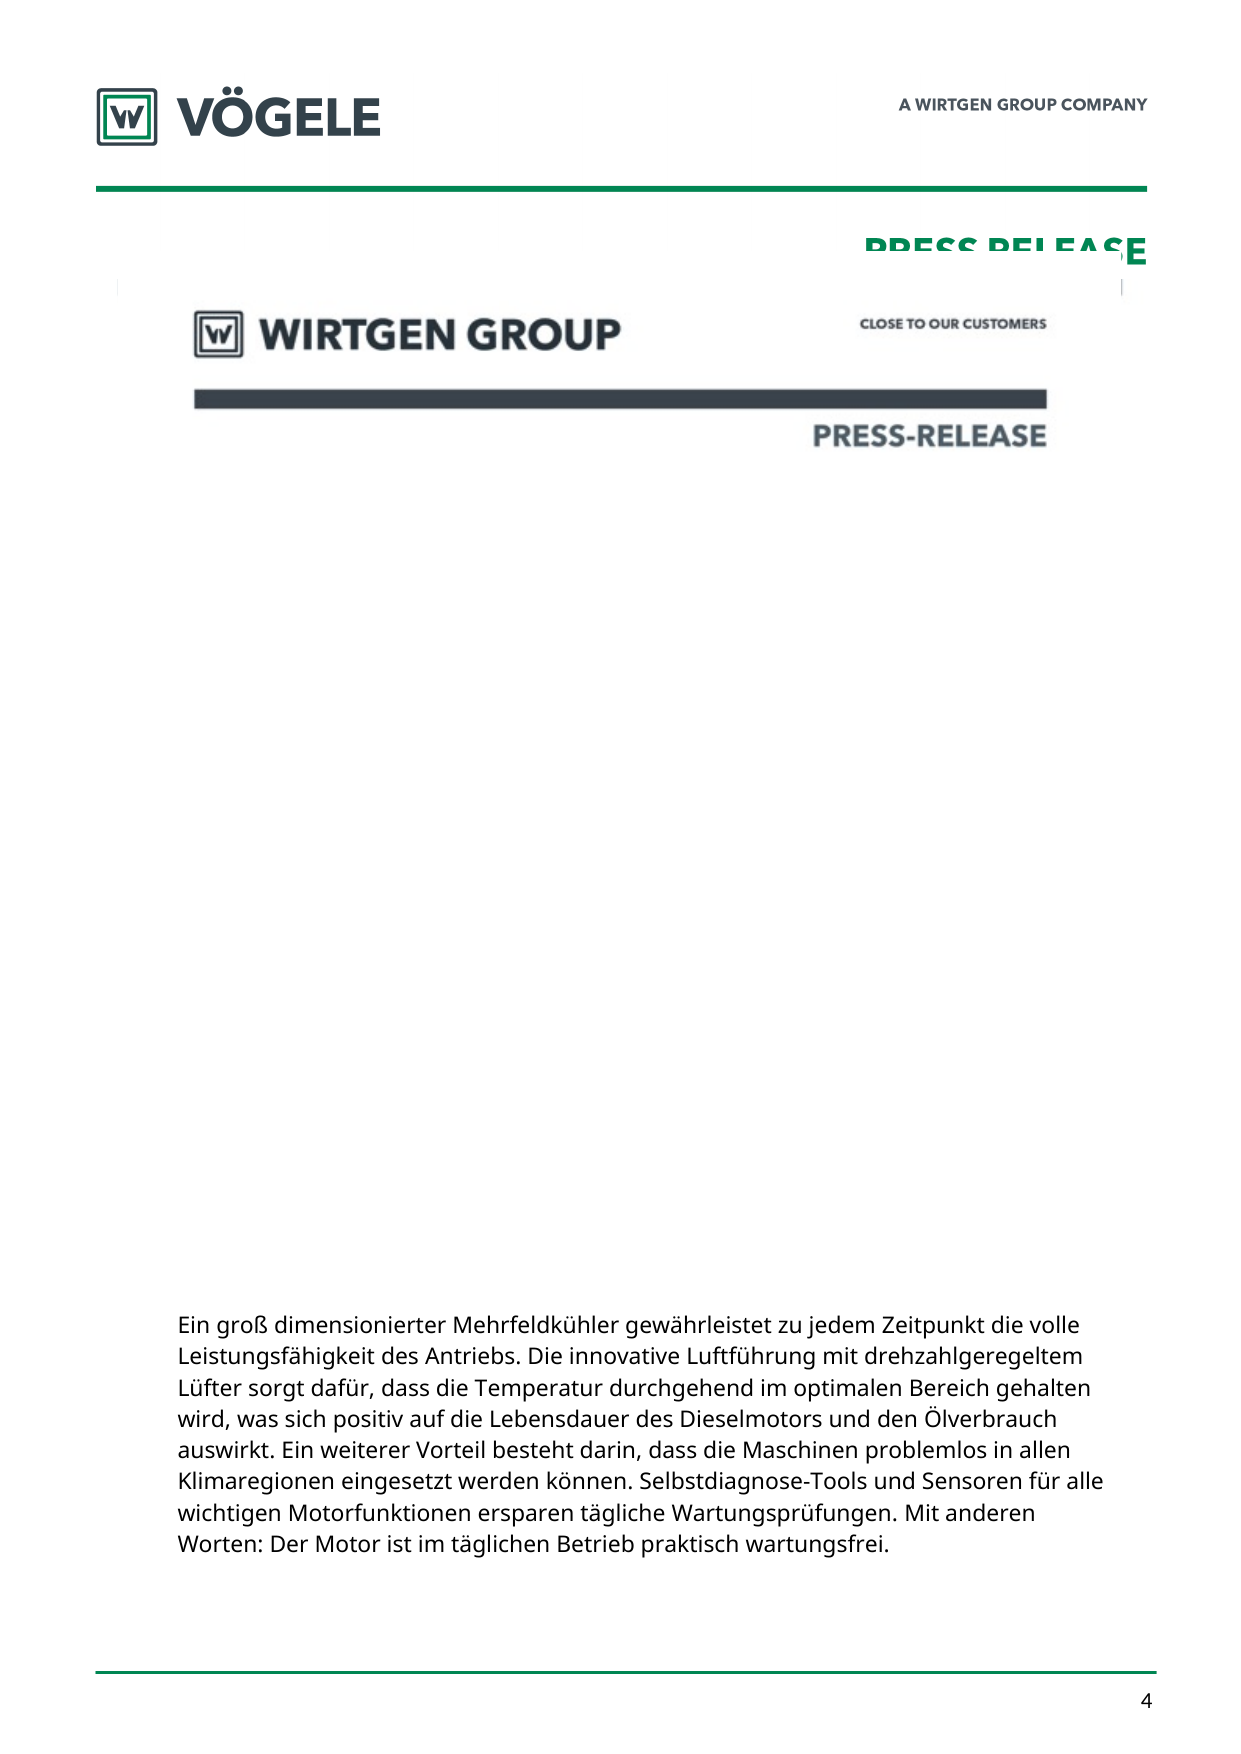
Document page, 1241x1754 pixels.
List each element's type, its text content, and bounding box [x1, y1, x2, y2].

picture [67, 1662, 1196, 1678]
picture [76, 73, 1174, 1309]
text Ein groß dimensionierter Mehrfeldkühler gewährleistet zu jedem Zeitpunkt die volle Leistungsfähigkeit des Antriebs. Die innovative Luftführung mit drehzahlgeregeltem Lüfter sorgt dafür, dass die Temperatur durchgehend im optimalen Bereich gehalten wird, was sich positiv auf die Lebensdauer des Dieselmotors und den Ölverbrauch auswirkt. Ein weiterer Vorteil besteht darin, dass die Maschinen problemlos in allen Klimaregionen eingesetzt werden können. Selbstdiagnose-Tools und Sensoren für alle wichtigen Motorfunktionen ersparen tägliche Wartungsprüfungen. Mit anderen Worten: Der Motor ist im täglichen Betrieb praktisch wartungsfrei. [177, 1309, 1122, 1559]
